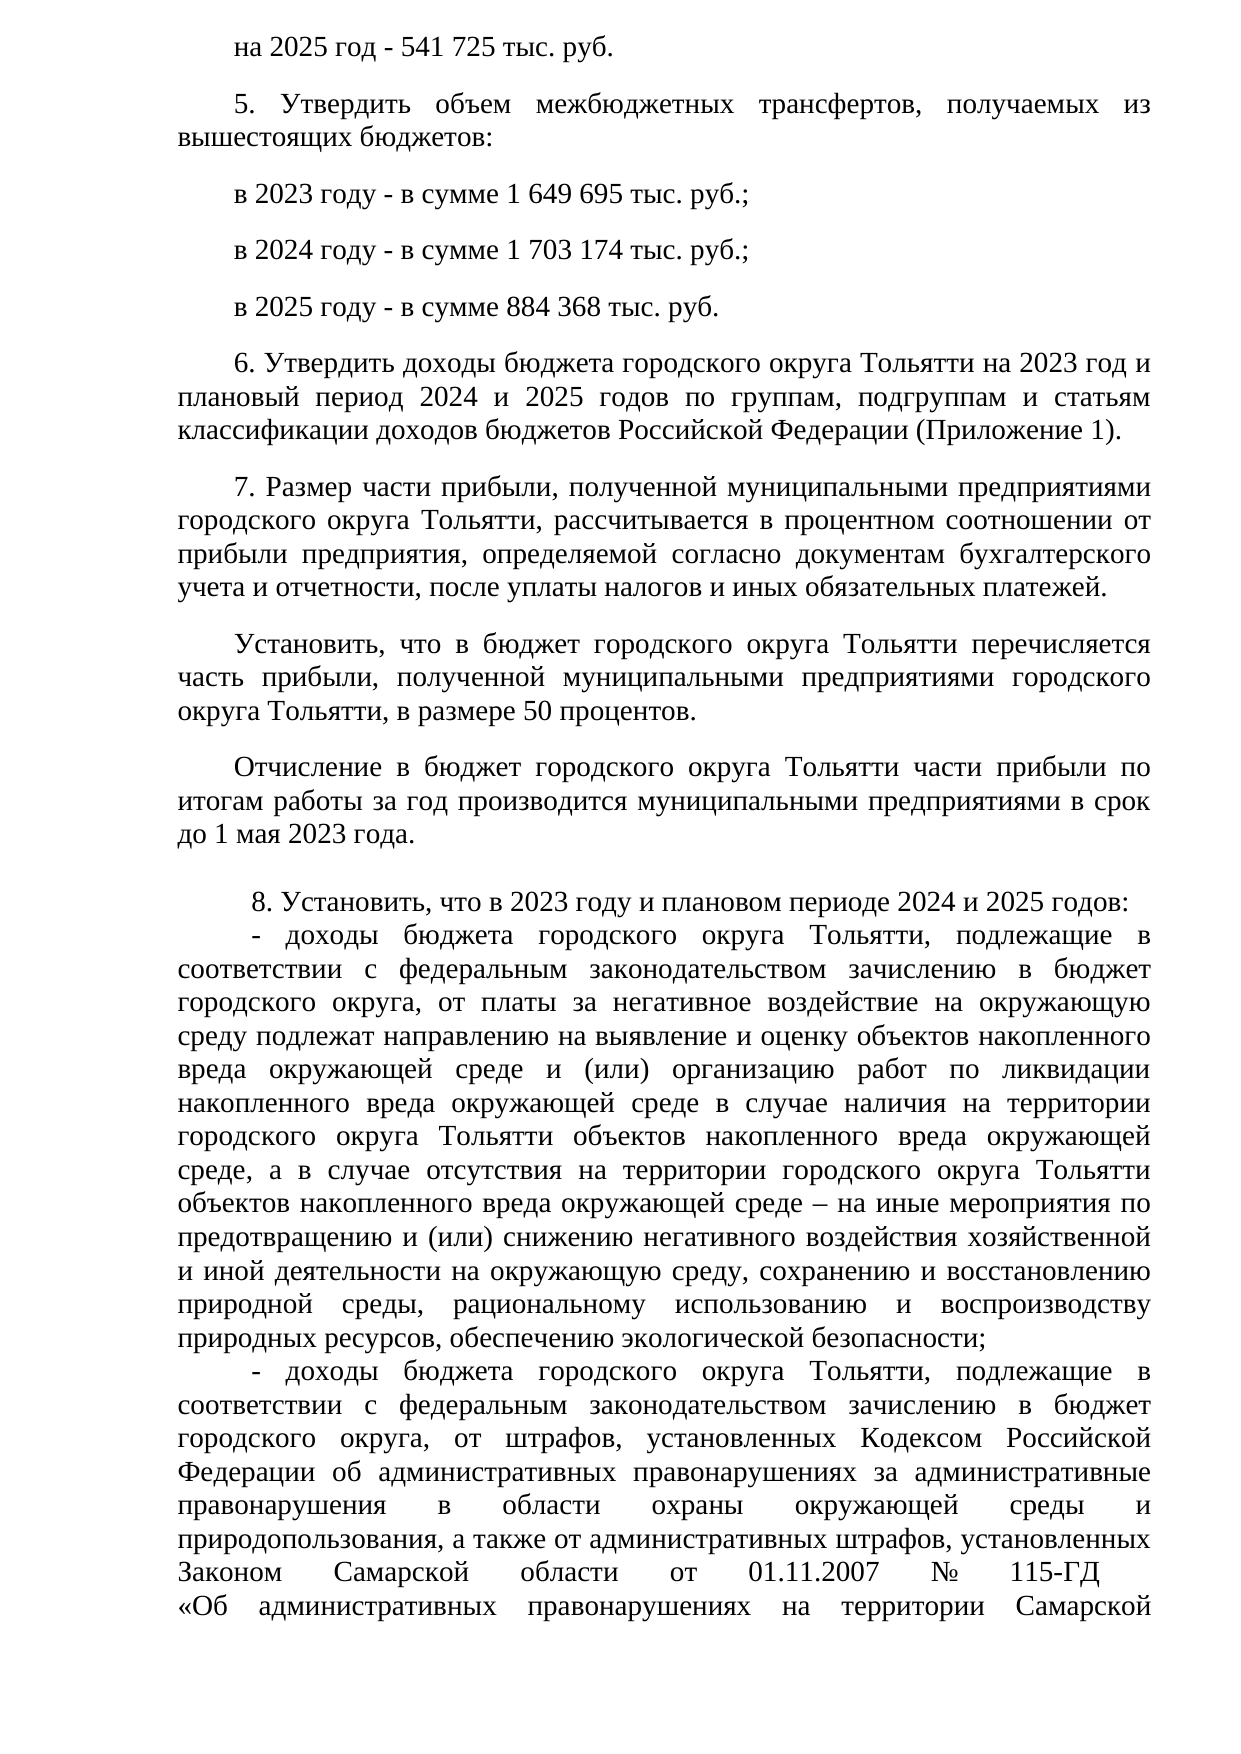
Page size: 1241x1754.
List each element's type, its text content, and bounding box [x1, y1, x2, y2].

text Установить, что в бюджет городского округа Тольятти перечисляется часть прибыли, полученной муниципальными предприятиями городского округа Тольятти, в размере 50 процентов. [177, 626, 1152, 727]
text 6. Утвердить доходы бюджета городского округа Тольятти на 2023 год и плановый период 2024 и 2025 годов по группам, подгруппам и статьям классификации доходов бюджетов Российской Федерации (Приложение 1). [177, 345, 1152, 446]
text в 2023 году - в сумме 1 649 695 тыс. руб.; [177, 176, 1152, 209]
text 5. Утвердить объем межбюджетных трансфертов, получаемых из вышестоящих бюджетов: [177, 86, 1152, 153]
text 8. Установить, что в 2023 году и плановом периоде 2024 и 2025 годов: [177, 884, 1152, 917]
text в 2024 году - в сумме 1 703 174 тыс. руб.; [177, 232, 1152, 266]
text Отчисление в бюджет городского округа Тольятти части прибыли по итогам работы за год производится муниципальными предприятиями в срок до 1 мая 2023 года. [177, 749, 1152, 850]
text 7. Размер части прибыли, полученной муниципальными предприятиями городского округа Тольятти, рассчитывается в процентном соотношении от прибыли предприятия, определяемой согласно документам бухгалтерского учета и отчетности, после уплаты налогов и иных обязательных платежей. [177, 469, 1152, 603]
text в 2025 году - в сумме 884 368 тыс. руб. [177, 289, 1152, 322]
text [177, 1353, 1152, 1622]
text на 2025 год - 541 725 тыс. руб. [177, 29, 1152, 63]
text - доходы бюджета городского округа Тольятти, подлежащие в соответствии с федеральным законодательством зачислению в бюджет городского округа, от платы за негативное воздействие на окружающую среду подлежат направлению на выявление и оценку объектов накопленного вреда окружающей среде и (или) организацию работ по ликвидации накопленного вреда окружающей среде в случае наличия на территории городского округа Тольятти объектов накопленного вреда окружающей среде, а в случае отсутствия на территории городского округа Тольятти объектов накопленного вреда окружающей среде – на иные мероприятия по предотвращению и (или) снижению негативного воздействия хозяйственной и иной деятельности на окружающую среду, сохранению и восстановлению природной среды, рациональному использованию и воспроизводству природных ресурсов, обеспечению экологической безопасности; [177, 917, 1152, 1353]
